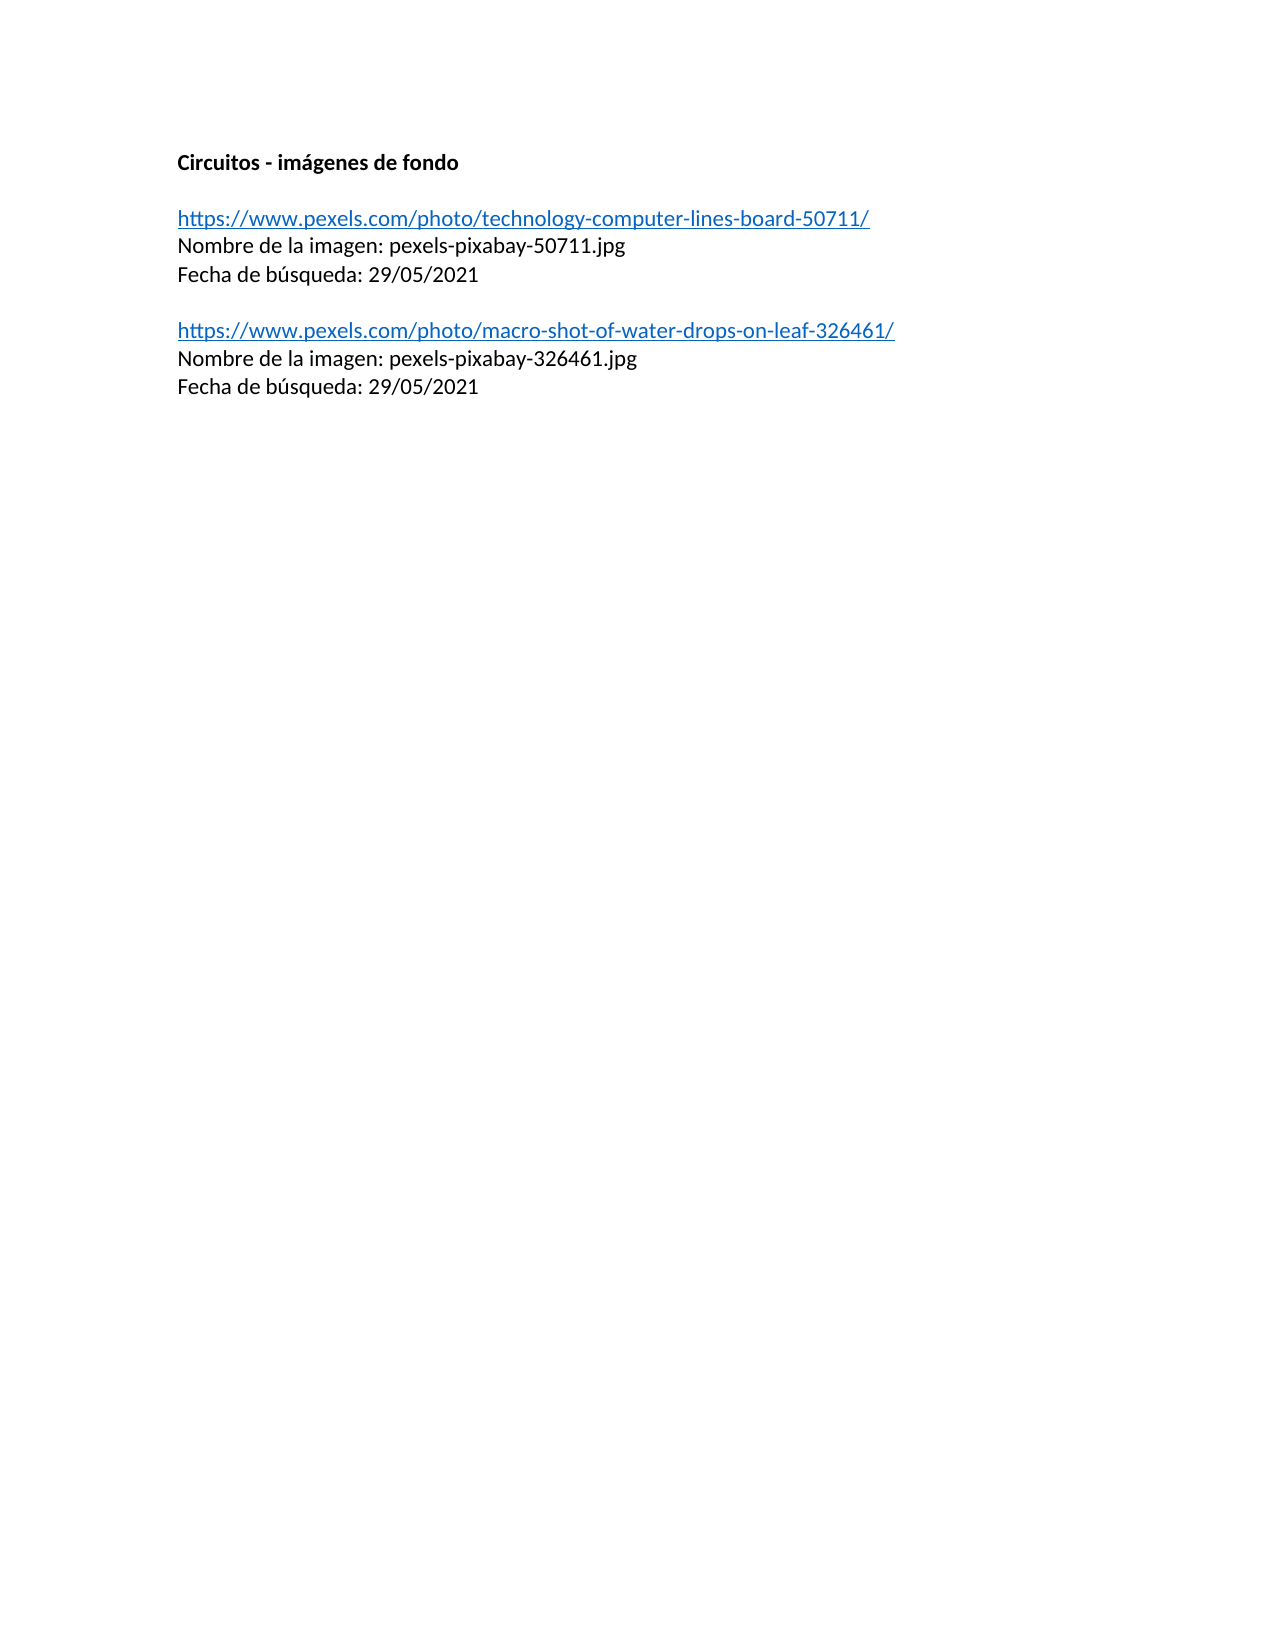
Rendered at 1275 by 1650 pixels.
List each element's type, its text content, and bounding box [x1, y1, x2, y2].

text Circuitos - imágenes de fondo [177, 148, 1098, 176]
text Fecha de búsqueda: 29/05/2021 [177, 260, 1098, 288]
text Nombre de la imagen: pexels-pixabay-326461.jpg [177, 344, 1098, 372]
text https://www.pexels.com/photo/technology-computer-lines-board-50711/ [177, 204, 1098, 232]
text Fecha de búsqueda: 29/05/2021 [177, 372, 1098, 400]
text https://www.pexels.com/photo/macro-shot-of-water-drops-on-leaf-326461/ [177, 316, 1098, 344]
text Nombre de la imagen: pexels-pixabay-50711.jpg [177, 232, 1098, 260]
